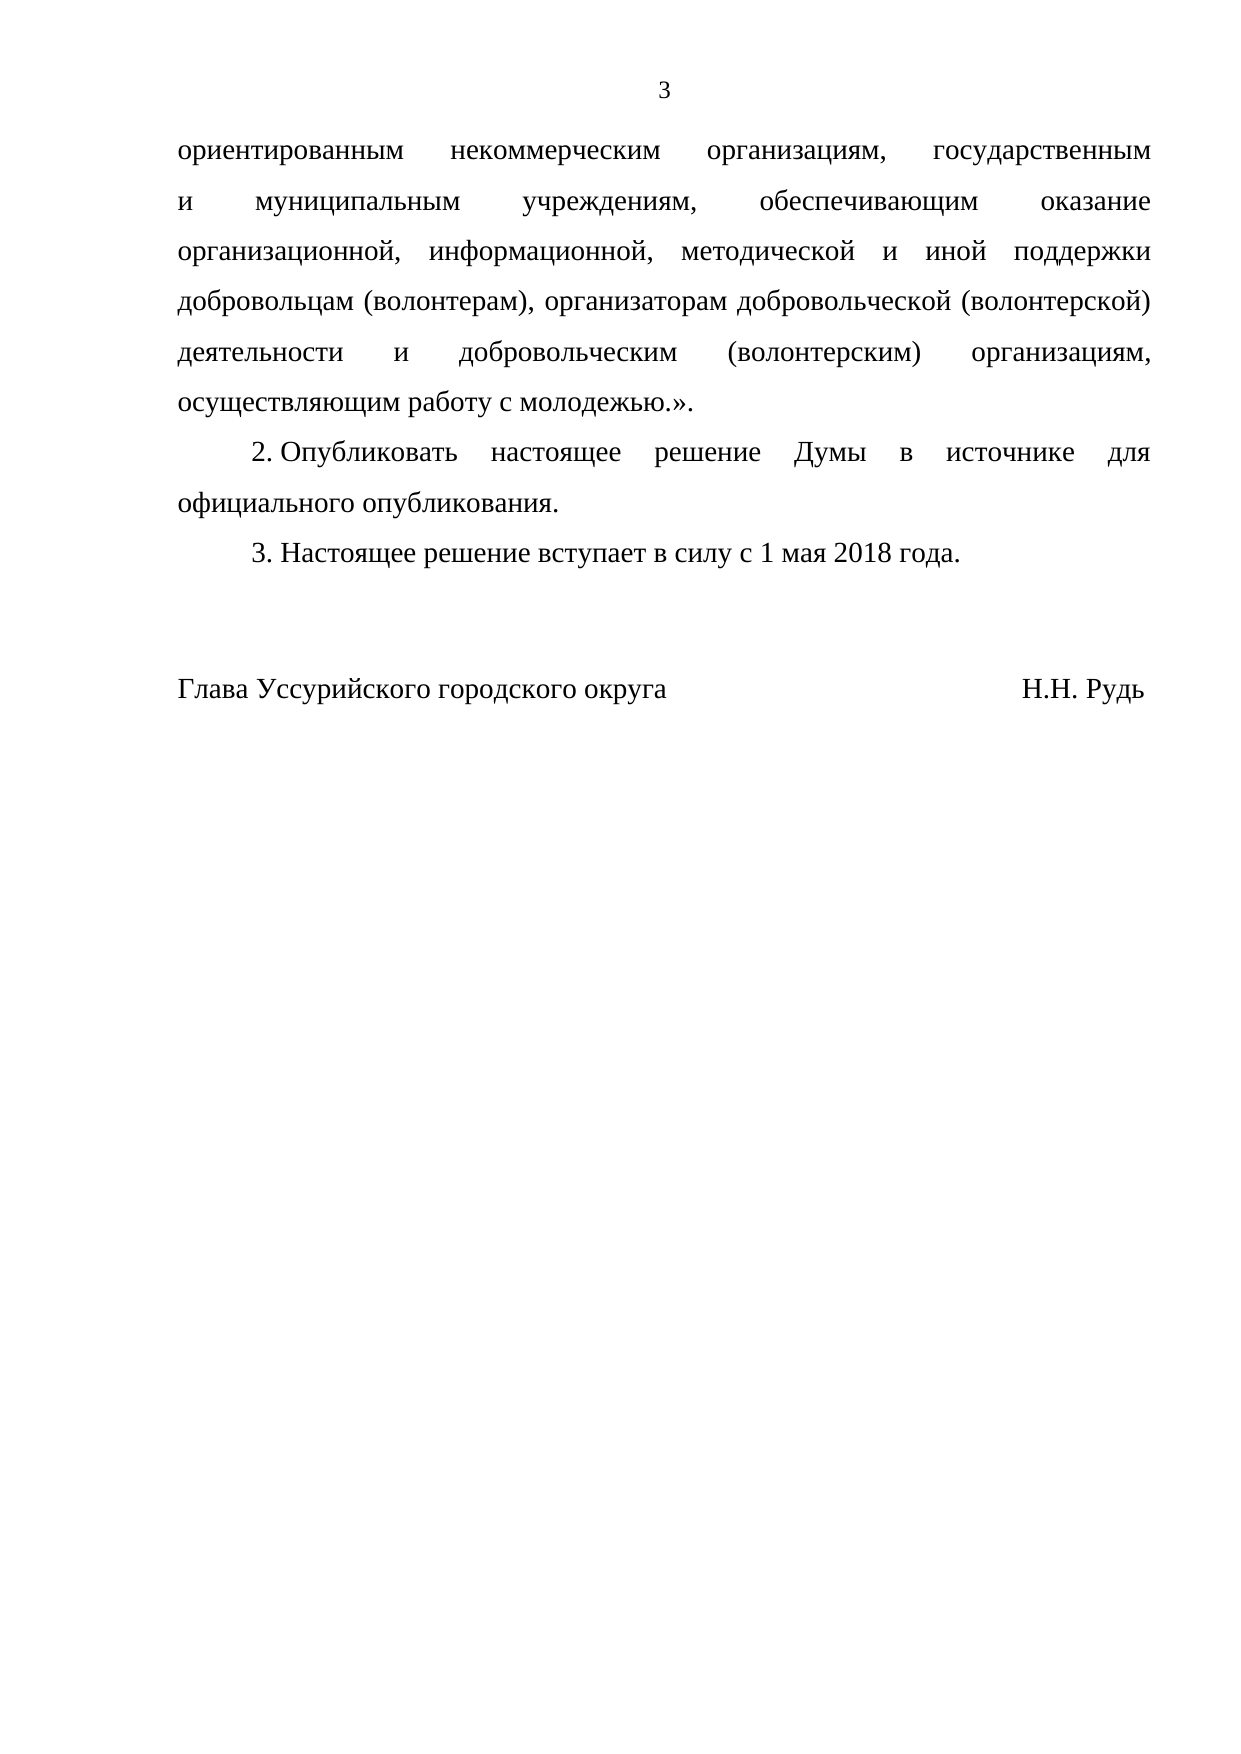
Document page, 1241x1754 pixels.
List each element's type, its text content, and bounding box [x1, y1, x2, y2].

text Глава Уссурийского городского округа Н.Н. Рудь [177, 672, 1152, 705]
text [177, 132, 1152, 418]
text 2. Опубликовать настоящее решение Думы в источнике для официального опубликования. [177, 434, 1152, 518]
text 3. Настоящее решение вступает в силу с 1 мая 2018 года. [177, 535, 1152, 568]
